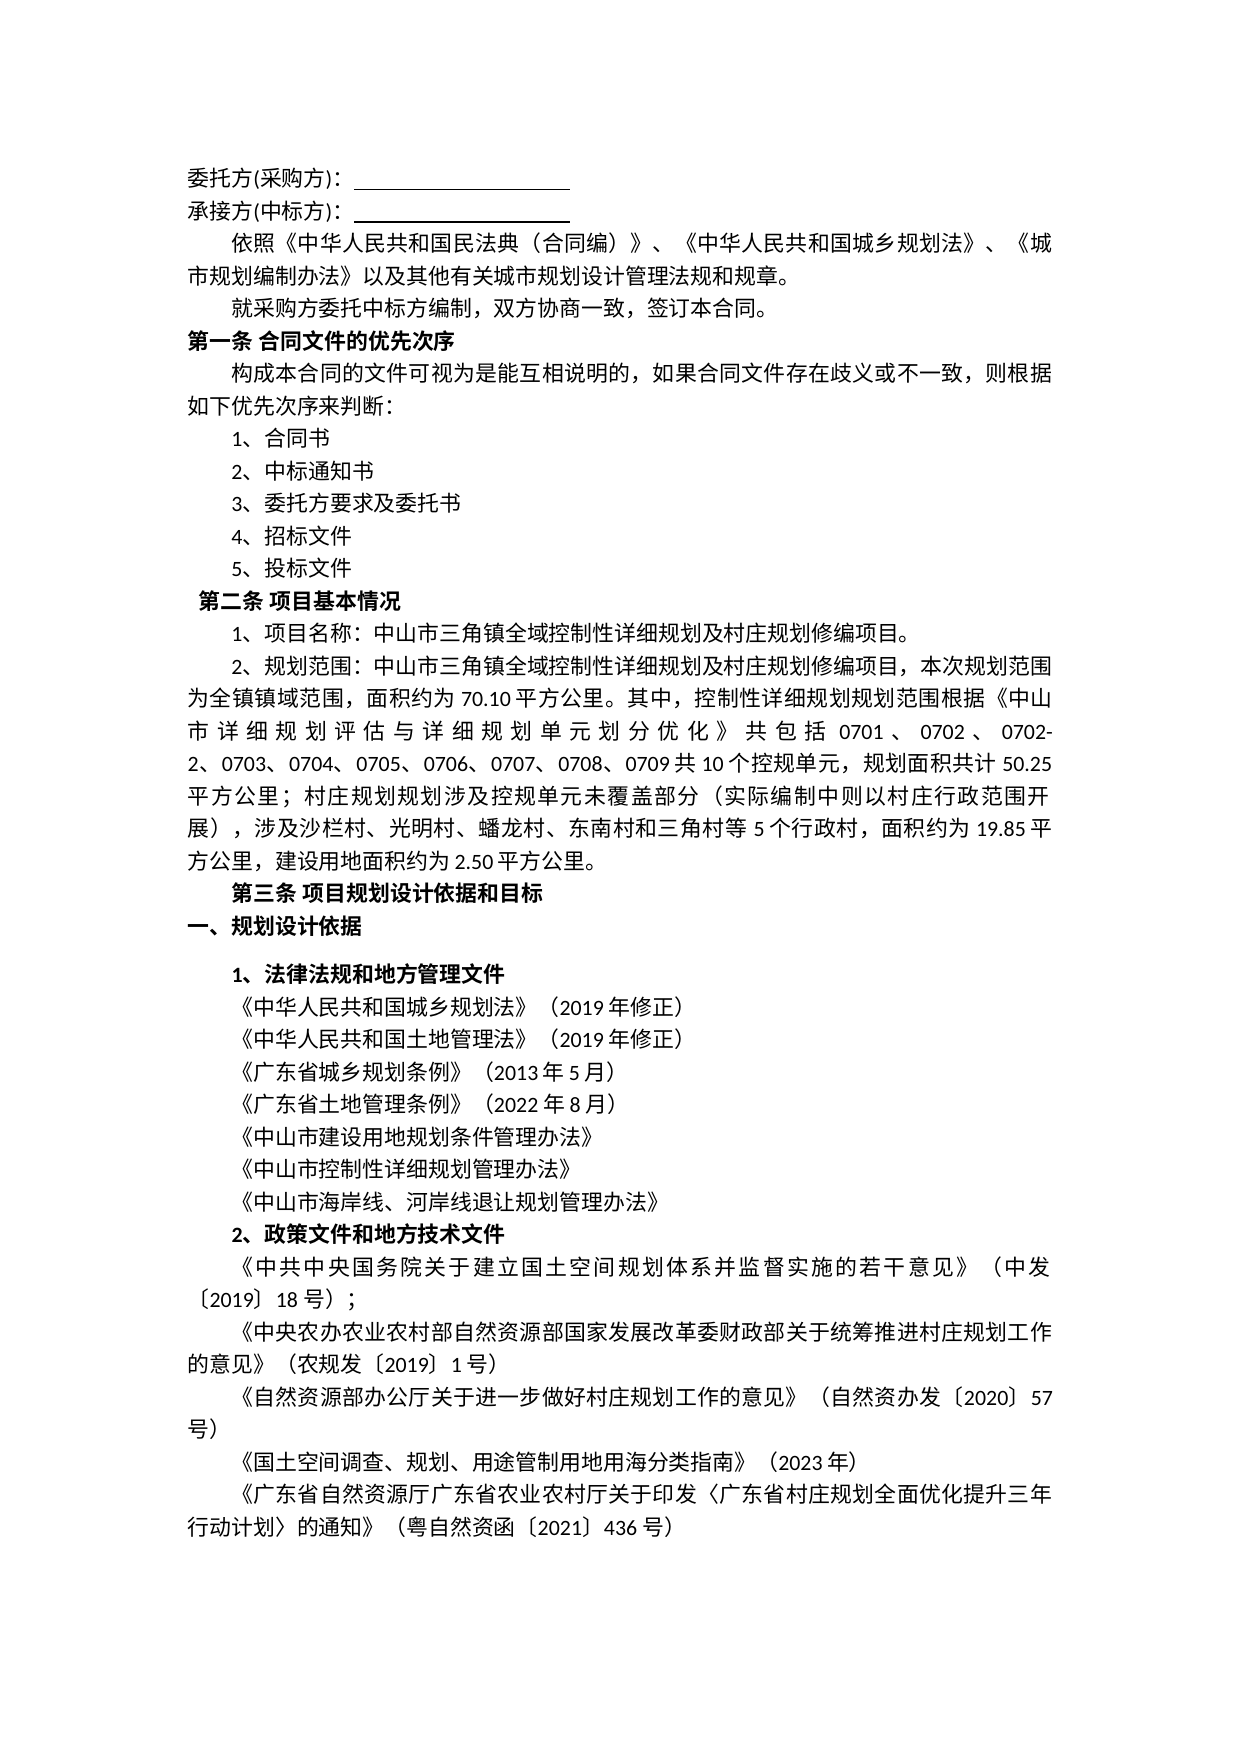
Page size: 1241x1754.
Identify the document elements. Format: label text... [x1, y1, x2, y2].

text 构成本合同的文件可视为是能互相说明的，如果合同文件存在歧义或不一致，则根据如下优先次序来判断： [187, 357, 1053, 422]
text 4、招标文件 [187, 519, 1053, 552]
text 《中华人民共和国土地管理法》（2019 年修正） [187, 1023, 1053, 1055]
text 2、中标通知书 [187, 454, 1053, 487]
text 《国土空间调查、规划、用途管制用地用海分类指南》（2023年） [187, 1445, 1053, 1478]
text 第二条 项目基本情况 [187, 584, 1053, 617]
text 《中央农办农业农村部自然资源部国家发展改革委财政部关于统筹推进村庄规划工作的意见》（农规发〔2019〕1 号） [187, 1315, 1053, 1380]
text 依照《中华人民共和国民法典（合同编）》、《中华人民共和国城乡规划法》、《城市规划编制办法》以及其他有关城市规划设计管理法规和规章。 [187, 227, 1053, 292]
text 《中山市控制性详细规划管理办法》 [187, 1153, 1053, 1185]
text 《中共中央国务院关于建立国土空间规划体系并监督实施的若干意见》（中发〔2019〕18 号）； [187, 1250, 1053, 1315]
text 《中华人民共和国城乡规划法》（2019 年修正） [187, 990, 1053, 1023]
text 承接方(中标方)： [187, 194, 1053, 227]
text 第三条 项目规划设计依据和目标 [187, 877, 1053, 909]
text 委托方(采购方)： [187, 162, 1053, 194]
text 1、合同书 [187, 422, 1053, 454]
text 《广东省自然资源厅广东省农业农村厅关于印发〈广东省村庄规划全面优化提升三年行动计划〉的通知》（粤自然资函〔2021〕436 号） [187, 1478, 1053, 1543]
text 1、项目名称：中山市三角镇全域控制性详细规划及村庄规划修编项目。 [187, 617, 1053, 649]
text 5、投标文件 [187, 552, 1053, 584]
text 《中山市建设用地规划条件管理办法》 [187, 1120, 1053, 1153]
text 2、政策文件和地方技术文件 [187, 1218, 1053, 1250]
text 一、规划设计依据 [187, 909, 1053, 942]
text 《自然资源部办公厅关于进一步做好村庄规划工作的意见》（自然资办发〔2020〕57 号） [187, 1380, 1053, 1445]
text 1、法律法规和地方管理文件 [187, 958, 1053, 990]
text 《广东省土地管理条例》（2022 年8 月） [187, 1088, 1053, 1120]
text 第一条 合同文件的优先次序 [187, 324, 1053, 357]
text 3、委托方要求及委托书 [187, 487, 1053, 519]
text 就采购方委托中标方编制，双方协商一致，签订本合同。 [187, 292, 1053, 324]
text 《广东省城乡规划条例》（2013年5月） [187, 1055, 1053, 1088]
text 2、规划范围：中山市三角镇全域控制性详细规划及村庄规划修编项目，本次规划范围为全镇镇域范围，面积约为70.10平方公里。其中，控制性详细规划规划范围根据《中山市详细规划评估与详细规划单元划分优化》共包括0701、0702、0702-2、0703、0704、0705、0706、0707、0708、0709共10个控规单元，规划面积共计50.25平方公里；村庄规划规划涉及控规单元未覆盖部分（实际编制中则以村庄行政范围开展），涉及沙栏村、光明村、蟠龙村、东南村和三角村等5个行政村，面积约为19.85平方公里，建设用地面积约为2.50平方公里。 [187, 649, 1053, 877]
text 《中山市海岸线、河岸线退让规划管理办法》 [187, 1185, 1053, 1218]
